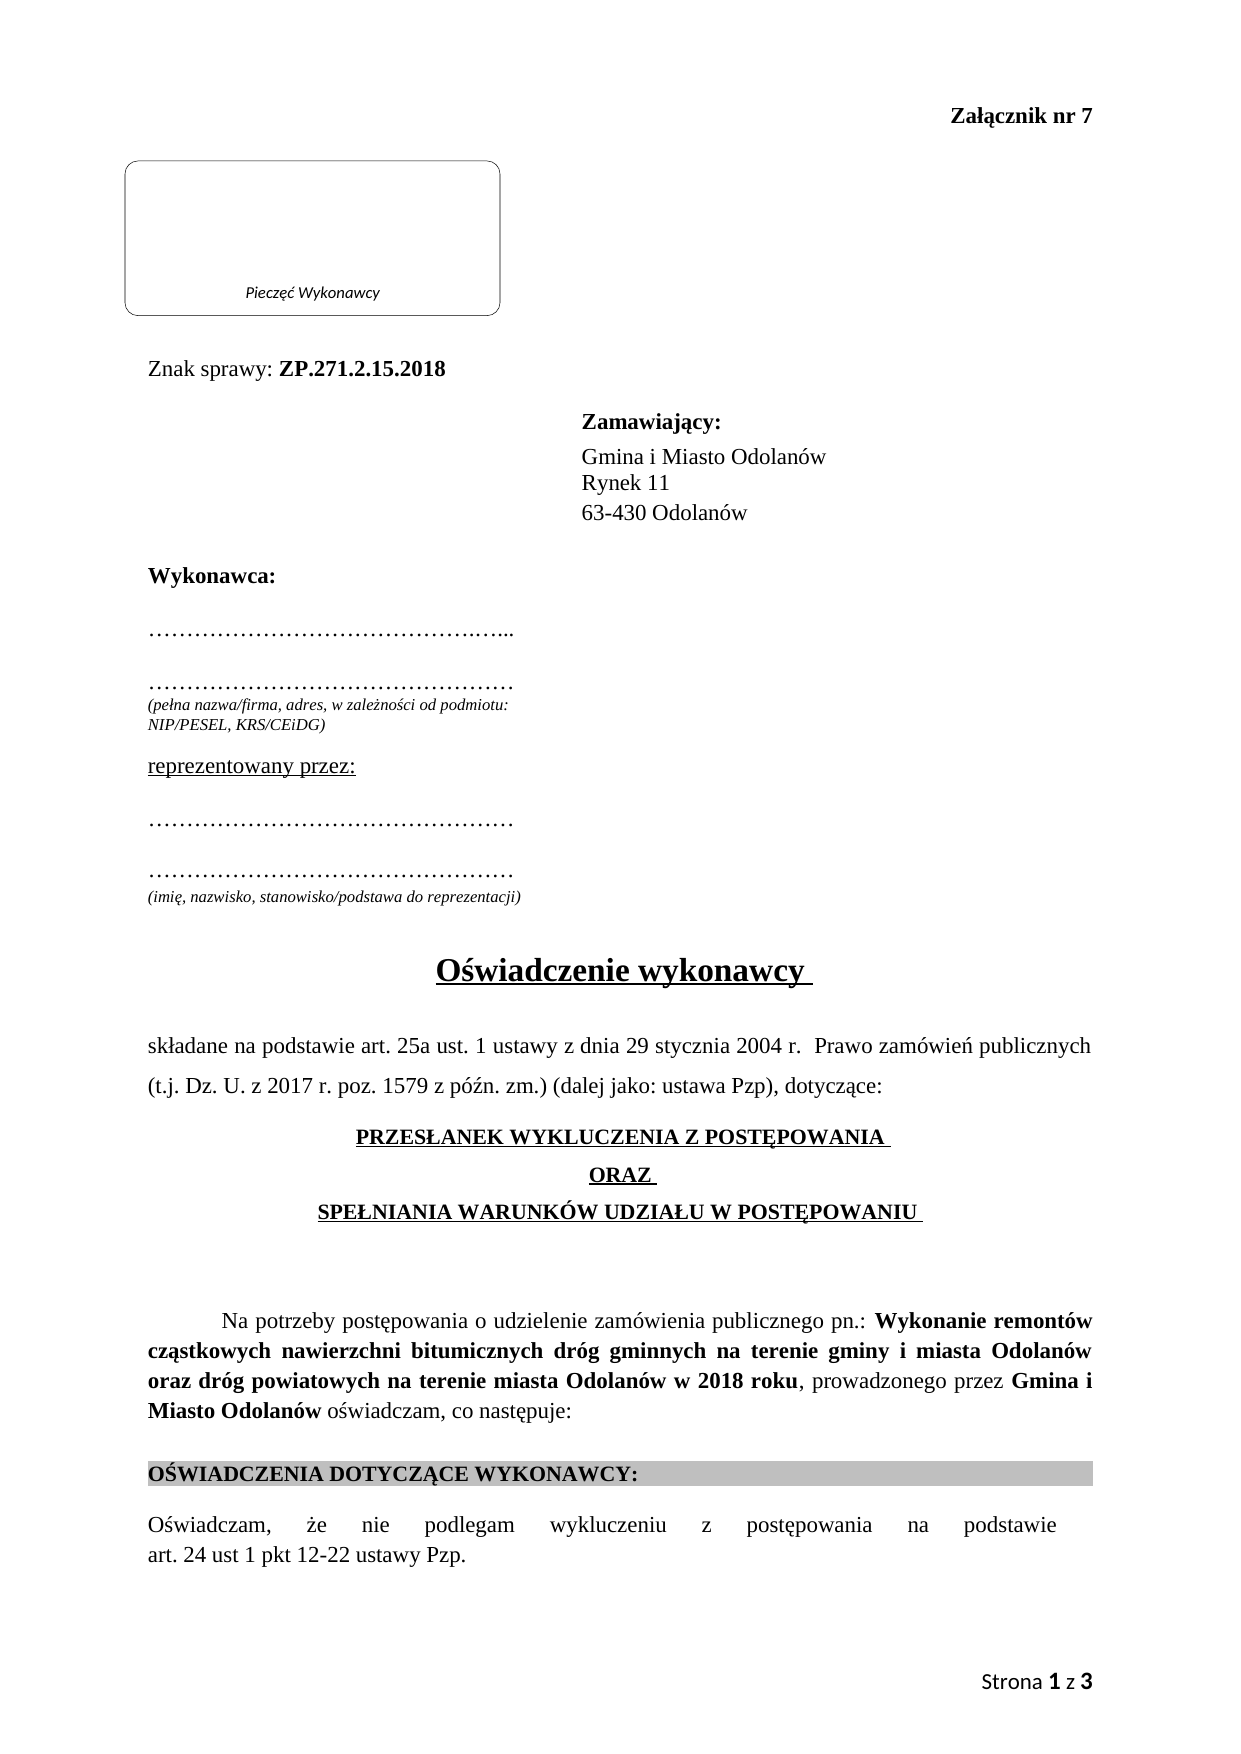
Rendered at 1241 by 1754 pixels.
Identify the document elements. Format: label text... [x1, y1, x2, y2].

text ………………………………………… [148, 805, 517, 831]
text ………………………………………… [148, 668, 517, 694]
text reprezentowany przez: [148, 752, 1093, 779]
text (pełna nazwa/firma, adres, w zależności od podmiotu: NIP/PESEL, KRS/CEiDG) [148, 694, 517, 734]
text ORAZ [148, 1162, 1093, 1187]
text SPEŁNIANIA WARUNKÓW UDZIAŁU W POSTĘPOWANIU [148, 1199, 1093, 1252]
text PRZESŁANEK WYKLUCZENIA Z POSTĘPOWANIA [148, 1124, 1093, 1149]
text Zamawiający: [576, 408, 1093, 434]
text OŚWIADCZENIA DOTYCZĄCE WYKONAWCY: [148, 1461, 1093, 1486]
text (imię, nazwisko, stanowisko/podstawa do reprezentacji) [148, 887, 532, 906]
text składane na podstawie art. 25a ust. 1 ustawy z dnia 29 stycznia 2004 r. Prawo zamówień publicznych (t.j. Dz. U. z 2017 r. poz. 1579 z późn. zm.) (dalej jako: ustawa Pzp), dotyczące: [148, 1032, 1093, 1098]
text ………………………………………… [148, 856, 517, 883]
text Oświadczam, że nie podlegam wykluczeniu z postępowania na podstawie art. 24 ust 1 pkt 12-22 ustawy Pzp. [148, 1511, 1093, 1568]
text Rynek 11 [576, 469, 1093, 496]
text 63-430 Odolanów [576, 499, 1093, 526]
text Oświadczenie wykonawcy [148, 950, 1093, 988]
subtitle Załącznik nr 7 [207, 102, 1093, 128]
text Na potrzeby postępowania o udzielenie zamówienia publicznego pn.: Wykonanie remontów cząstkowych nawierzchni bitumicznych dróg gminnych na terenie gminy i miasta Odolanów oraz dróg powiatowych na terenie miasta Odolanów w 2018 roku, prowadzonego przez Gmina i Miasto Odolanów oświadczam, co następuje: [148, 1307, 1093, 1424]
text Znak sprawy: ZP.271.2.15.2018 [148, 355, 1093, 382]
text Gmina i Miasto Odolanów [576, 443, 1093, 469]
text …………………………………….…... [148, 615, 517, 642]
text Wykonawca: [148, 563, 1093, 589]
